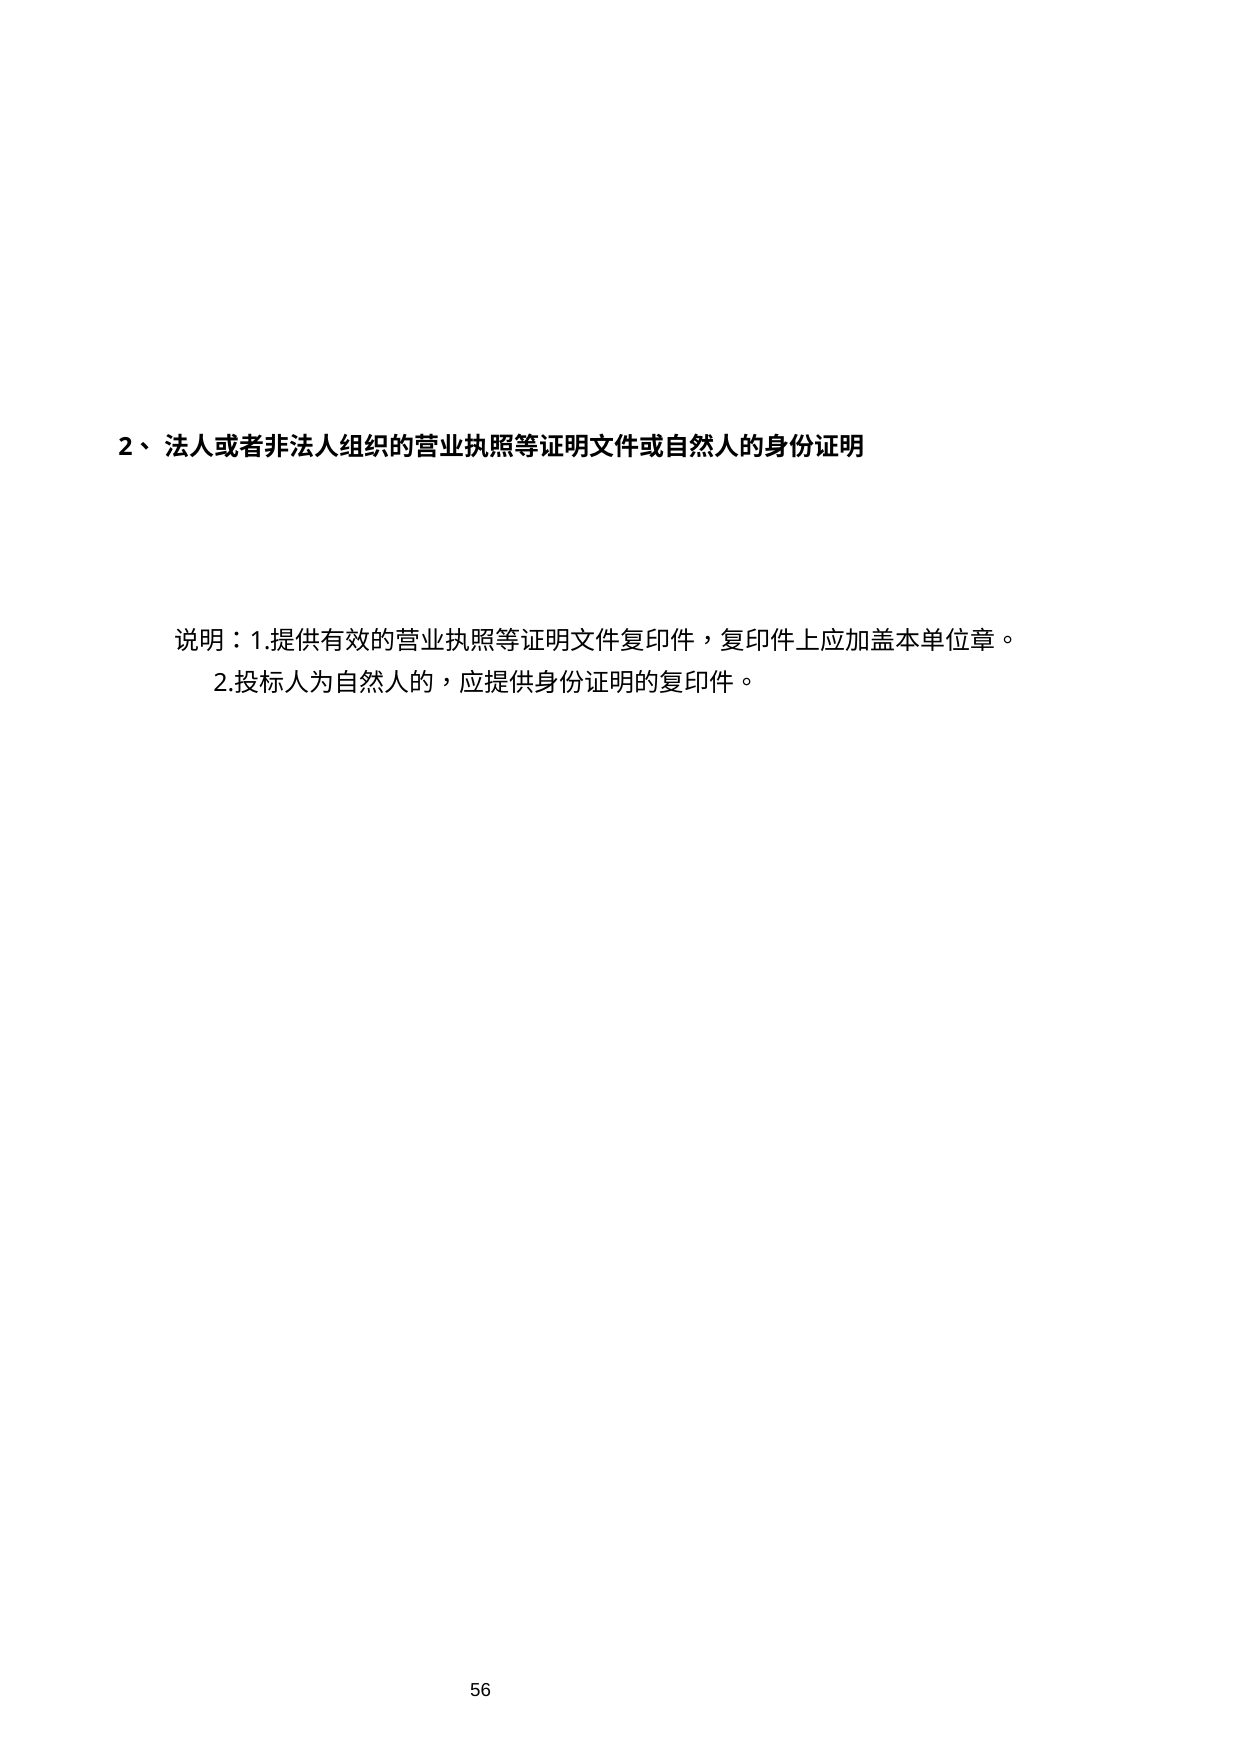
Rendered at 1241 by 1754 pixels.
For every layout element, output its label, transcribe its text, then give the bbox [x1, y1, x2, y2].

text 2.投标人为自然人的，应提供身份证明的复印件。 [174, 658, 1122, 699]
text 说明：1.提供有效的营业执照等证明文件复印件，复印件上应加盖本单位章。 [174, 616, 1122, 658]
subtitle 2、 法人或者非法人组织的营业执照等证明文件或自然人的身份证明 [118, 422, 1122, 464]
